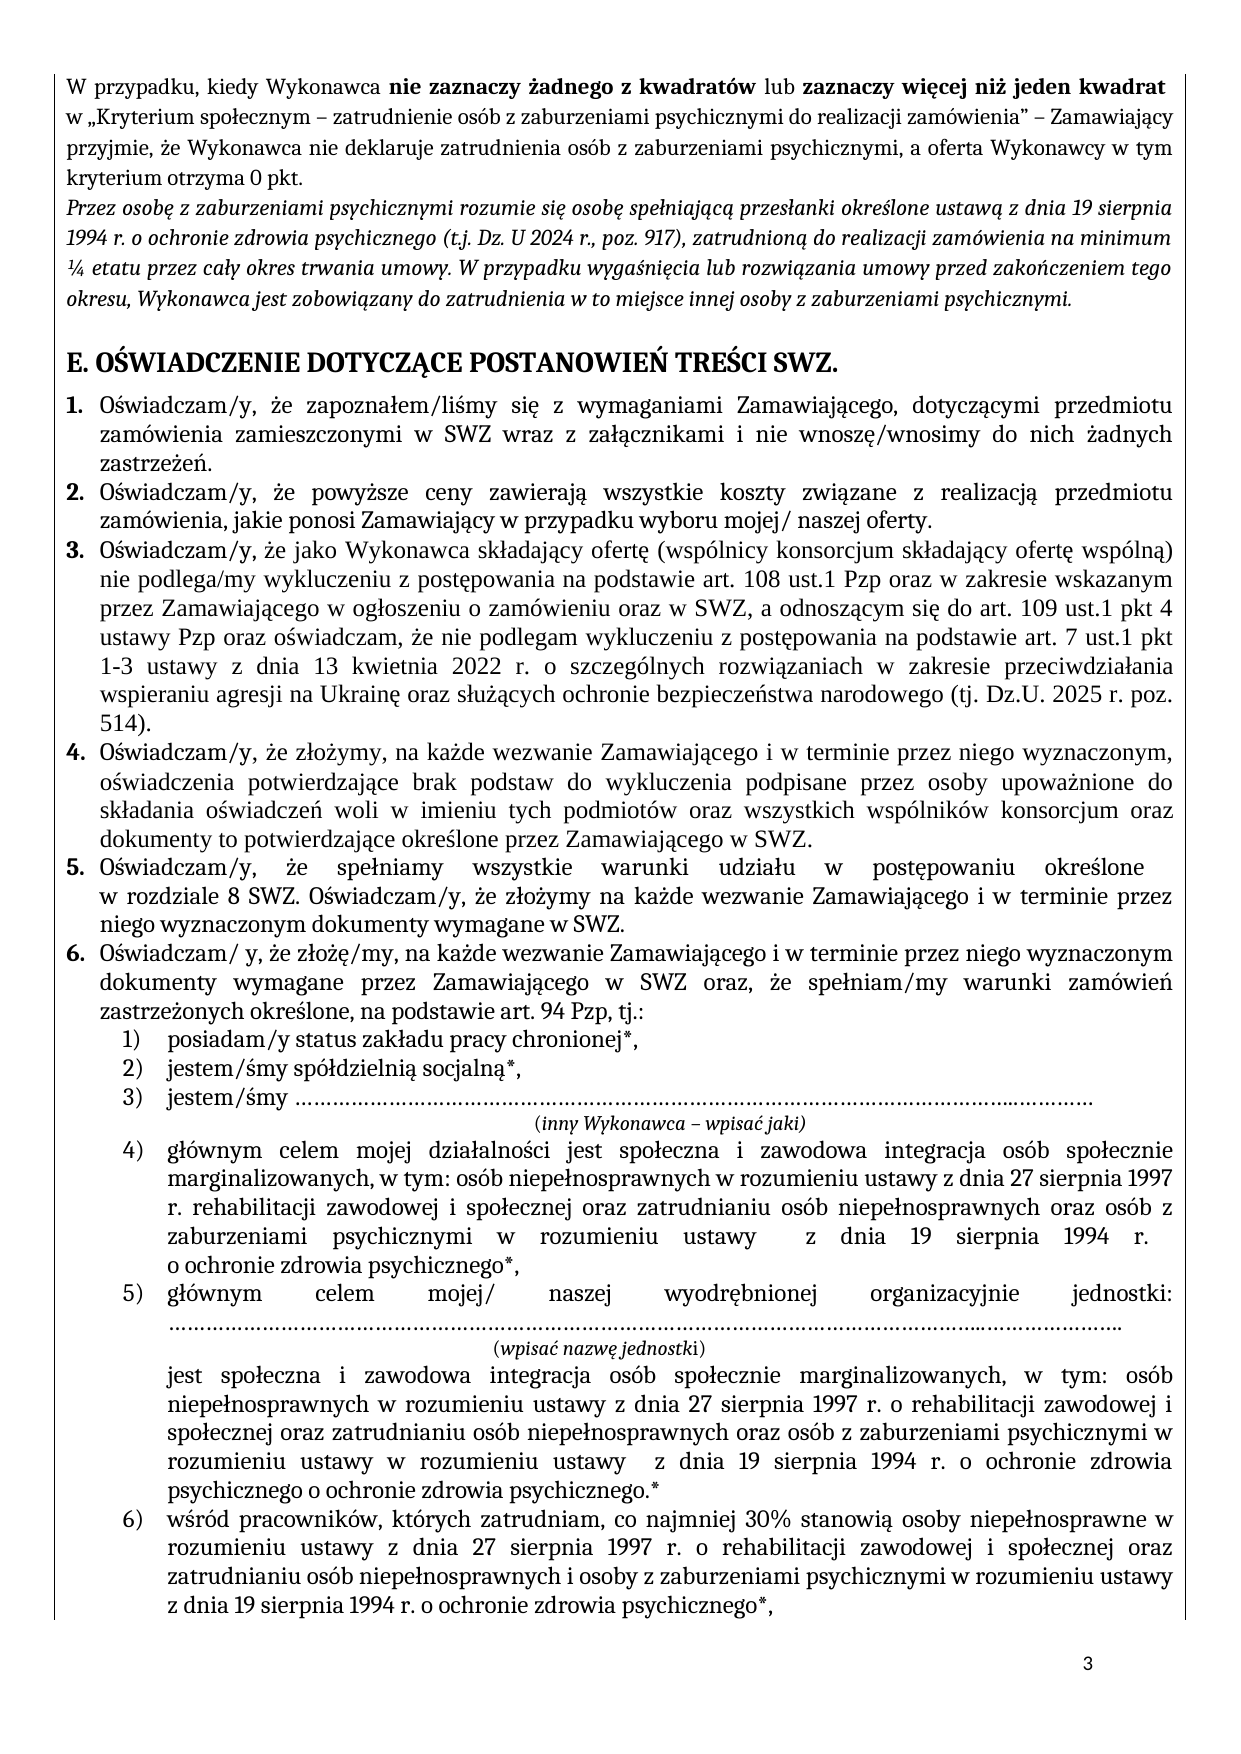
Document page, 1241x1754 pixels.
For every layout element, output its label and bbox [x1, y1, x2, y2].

table_cell [55, 74, 1185, 1619]
